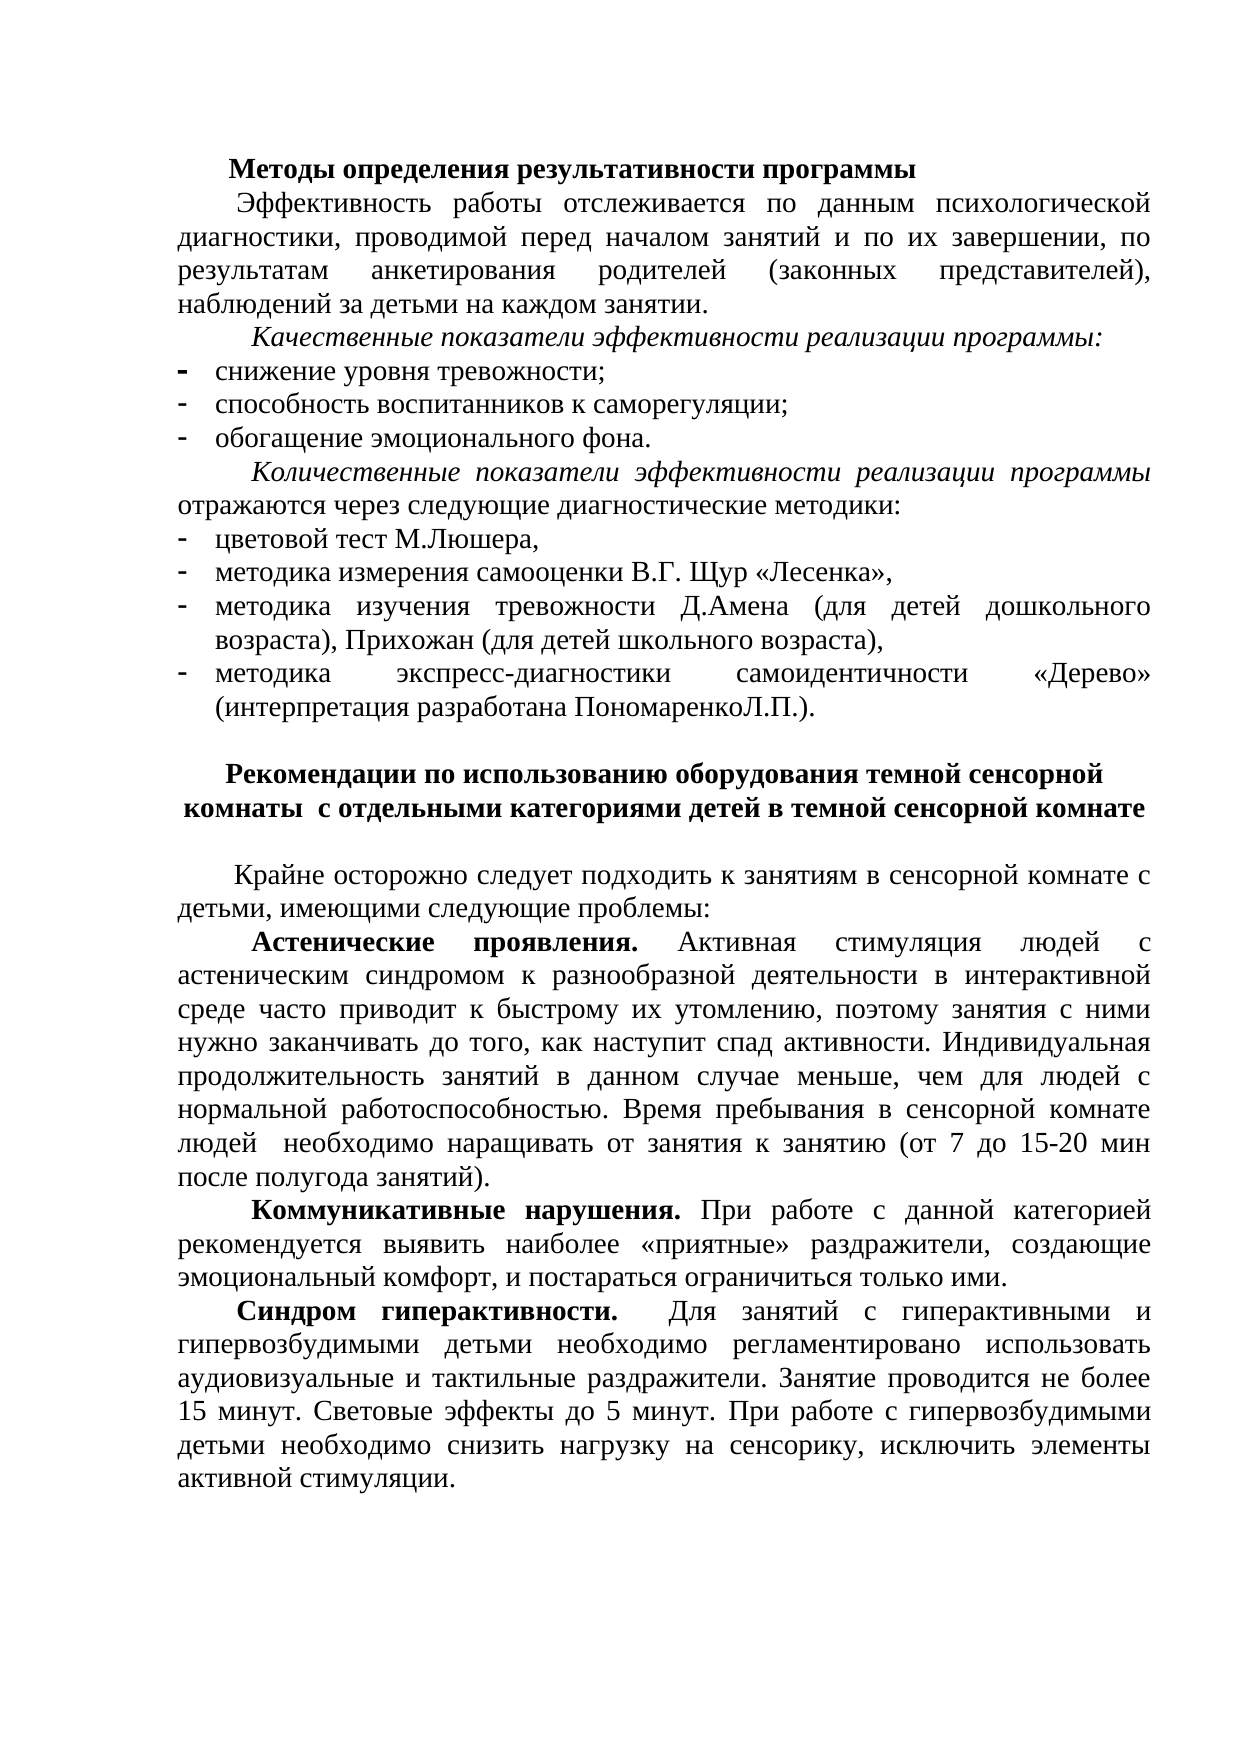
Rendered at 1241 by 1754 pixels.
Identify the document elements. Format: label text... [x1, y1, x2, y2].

list методика измерения самооценки В.Г. Щур «Лесенка», [177, 554, 1152, 588]
list способность воспитанников к саморегуляции; [177, 387, 1152, 420]
text Количественные показатели эффективности реализации программы отражаются через следующие диагностические методики: [177, 454, 1152, 521]
text Синдром гиперактивности. Для занятий с гиперактивными и гипервозбудимыми детьми необходимо регламентировано использовать аудиовизуальные и тактильные раздражители. Занятие проводится не более 15 минут. Световые эффекты до 5 минут. При работе с гипервозбудимыми детьми необходимо снизить нагрузку на сенсорику, исключить элементы активной стимуляции. [177, 1293, 1152, 1494]
text Коммуникативные нарушения. При работе с данной категорией рекомендуется выявить наиболее «приятные» раздражители, создающие эмоциональный комфорт, и постараться ограничиться только ими. [177, 1192, 1152, 1293]
text Качественные показатели эффективности реализации программы: [177, 319, 1152, 353]
list методика экспресс-диагностики самоидентичности «Дерево» (интерпретация разработана ПономаренкоЛ.П.). [177, 655, 1152, 723]
text Рекомендации по использованию оборудования темной сенсорной комнаты с отдельными категориями детей в темной сенсорной комнате [177, 756, 1152, 823]
text Крайне осторожно следует подходить к занятиям в сенсорной комнате с детьми, имеющими следующие проблемы: [177, 857, 1152, 924]
list снижение уровня тревожности; [177, 353, 1152, 387]
text Методы определения результативности программы [177, 152, 1152, 185]
list цветовой тест М.Люшера, [177, 521, 1152, 554]
text Астенические проявления. Активная стимуляция людей с астеническим синдромом к разнообразной деятельности в интерактивной среде часто приводит к быстрому их утомлению, поэтому занятия с ними нужно заканчивать до того, как наступит спад активности. Индивидуальная продолжительность занятий в данном случае меньше, чем для людей с нормальной работоспособностью. Время пребывания в сенсорной комнате людей необходимо наращивать от занятия к занятию (от 7 до 15-20 мин после полугода занятий). [177, 924, 1152, 1192]
text Эффективность работы отслеживается по данным психологической диагностики, проводимой перед началом занятий и по их завершении, по результатам анкетирования родителей (законных представителей), наблюдений за детьми на каждом занятии. [177, 185, 1152, 319]
list обогащение эмоционального фона. [177, 420, 1152, 454]
list методика изучения тревожности Д.Амена (для детей дошкольного возраста), Прихожан (для детей школьного возраста), [177, 588, 1152, 655]
